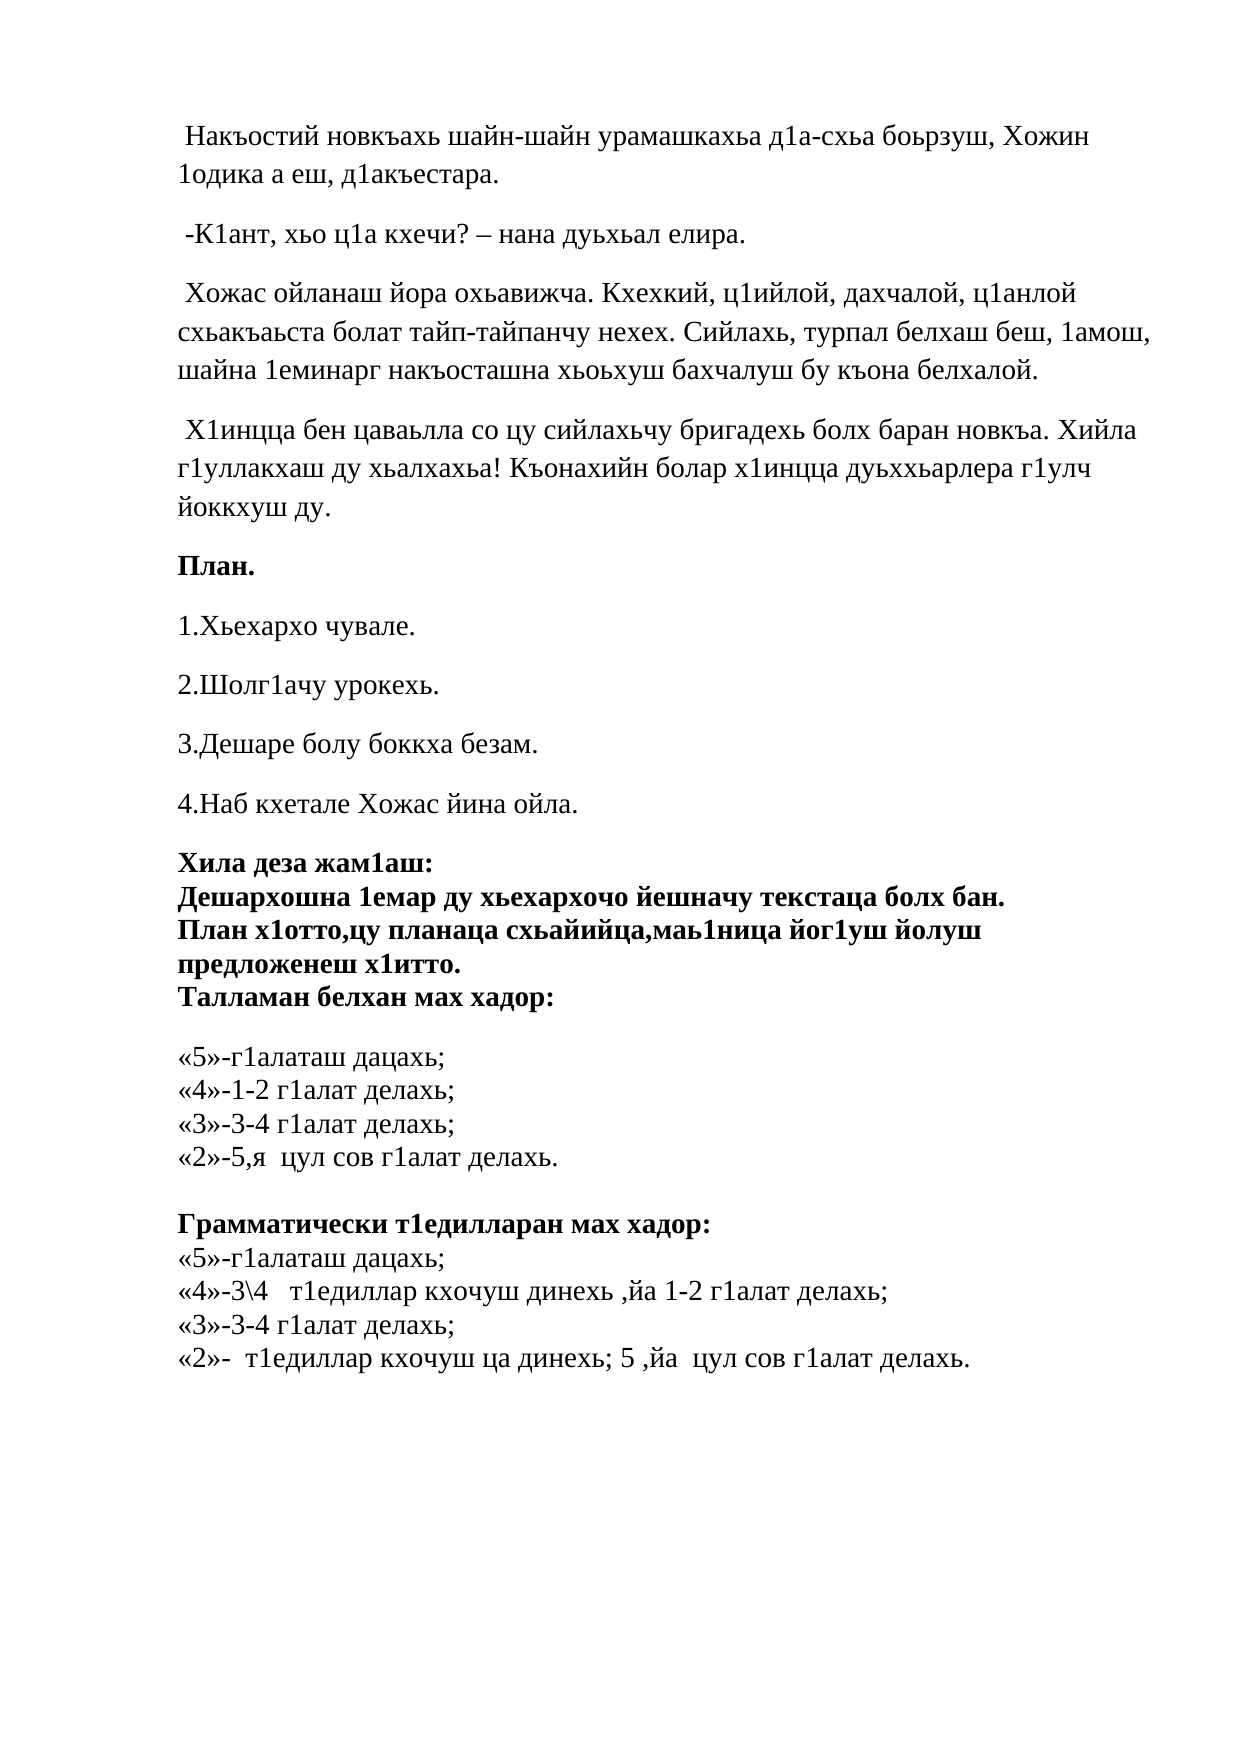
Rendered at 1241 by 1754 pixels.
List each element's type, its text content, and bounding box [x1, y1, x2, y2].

text План. [177, 548, 1152, 582]
text «5»-г1алаташ дацахь; [177, 1240, 1152, 1273]
text 2.Шолг1ачу урокехь. [177, 667, 1152, 701]
text «3»-3-4 г1алат делахь; [177, 1106, 1152, 1139]
text 1.Хьехархо чувале. [177, 608, 1152, 641]
text -К1ант, хьо ц1а кхечи? – нана дуьхьал елира. [177, 216, 1152, 249]
text «3»-3-4 г1алат делахь; [177, 1307, 1152, 1341]
text Талламан белхан мах хадор: [177, 979, 1149, 1013]
text 3.Дешаре болу боккха безам. [177, 726, 1152, 760]
text Хила деза жам1аш: [177, 845, 1152, 879]
text «4»-3\4 т1едиллар кхочуш динехь ,йа 1-2 г1алат делахь; [177, 1273, 1152, 1307]
text «2»- т1едиллар кхочуш ца динехь; 5 ,йа цул сов г1алат делахь. [177, 1341, 1152, 1374]
text Накъостий новкъахь шайн-шайн урамашкахьа д1а-схьа боьрзуш, Хожин 1одика а еш, д1акъестара. [177, 118, 1152, 190]
text «2»-5,я цул сов г1алат делахь. [177, 1139, 1152, 1173]
text План х1отто,цу планаца схьайийца,маь1ница йог1уш йолуш предложенеш х1итто. [177, 912, 1152, 979]
text Х1инцца бен цаваьлла со цу сийлахьчу бригадехь болх баран новкъа. Хийла г1уллакхаш ду хьалхахьа! Къонахийн болар х1инцца дуьххьарлера г1улч йоккхуш ду. [177, 412, 1152, 522]
text Хожас ойланаш йора охьавижча. Кхехкий, ц1ийлой, дахчалой, ц1анлой схьакъаьста болат тайп-тайпанчу нехех. Сийлахь, турпал белхаш беш, 1амош, шайна 1еминарг накъосташна хьоьхуш бахчалуш бу къона белхалой. [177, 275, 1152, 386]
text Дешархошна 1емар ду хьехархочо йешначу текстаца болх бан. [177, 879, 1152, 912]
text «4»-1-2 г1алат делахь; [177, 1072, 1152, 1106]
text «5»-г1алаташ дацахь; [177, 1039, 1152, 1072]
text 4.Наб кхетале Хожас йина ойла. [177, 786, 1152, 819]
text Грамматически т1едилларан мах хадор: [177, 1206, 1152, 1240]
